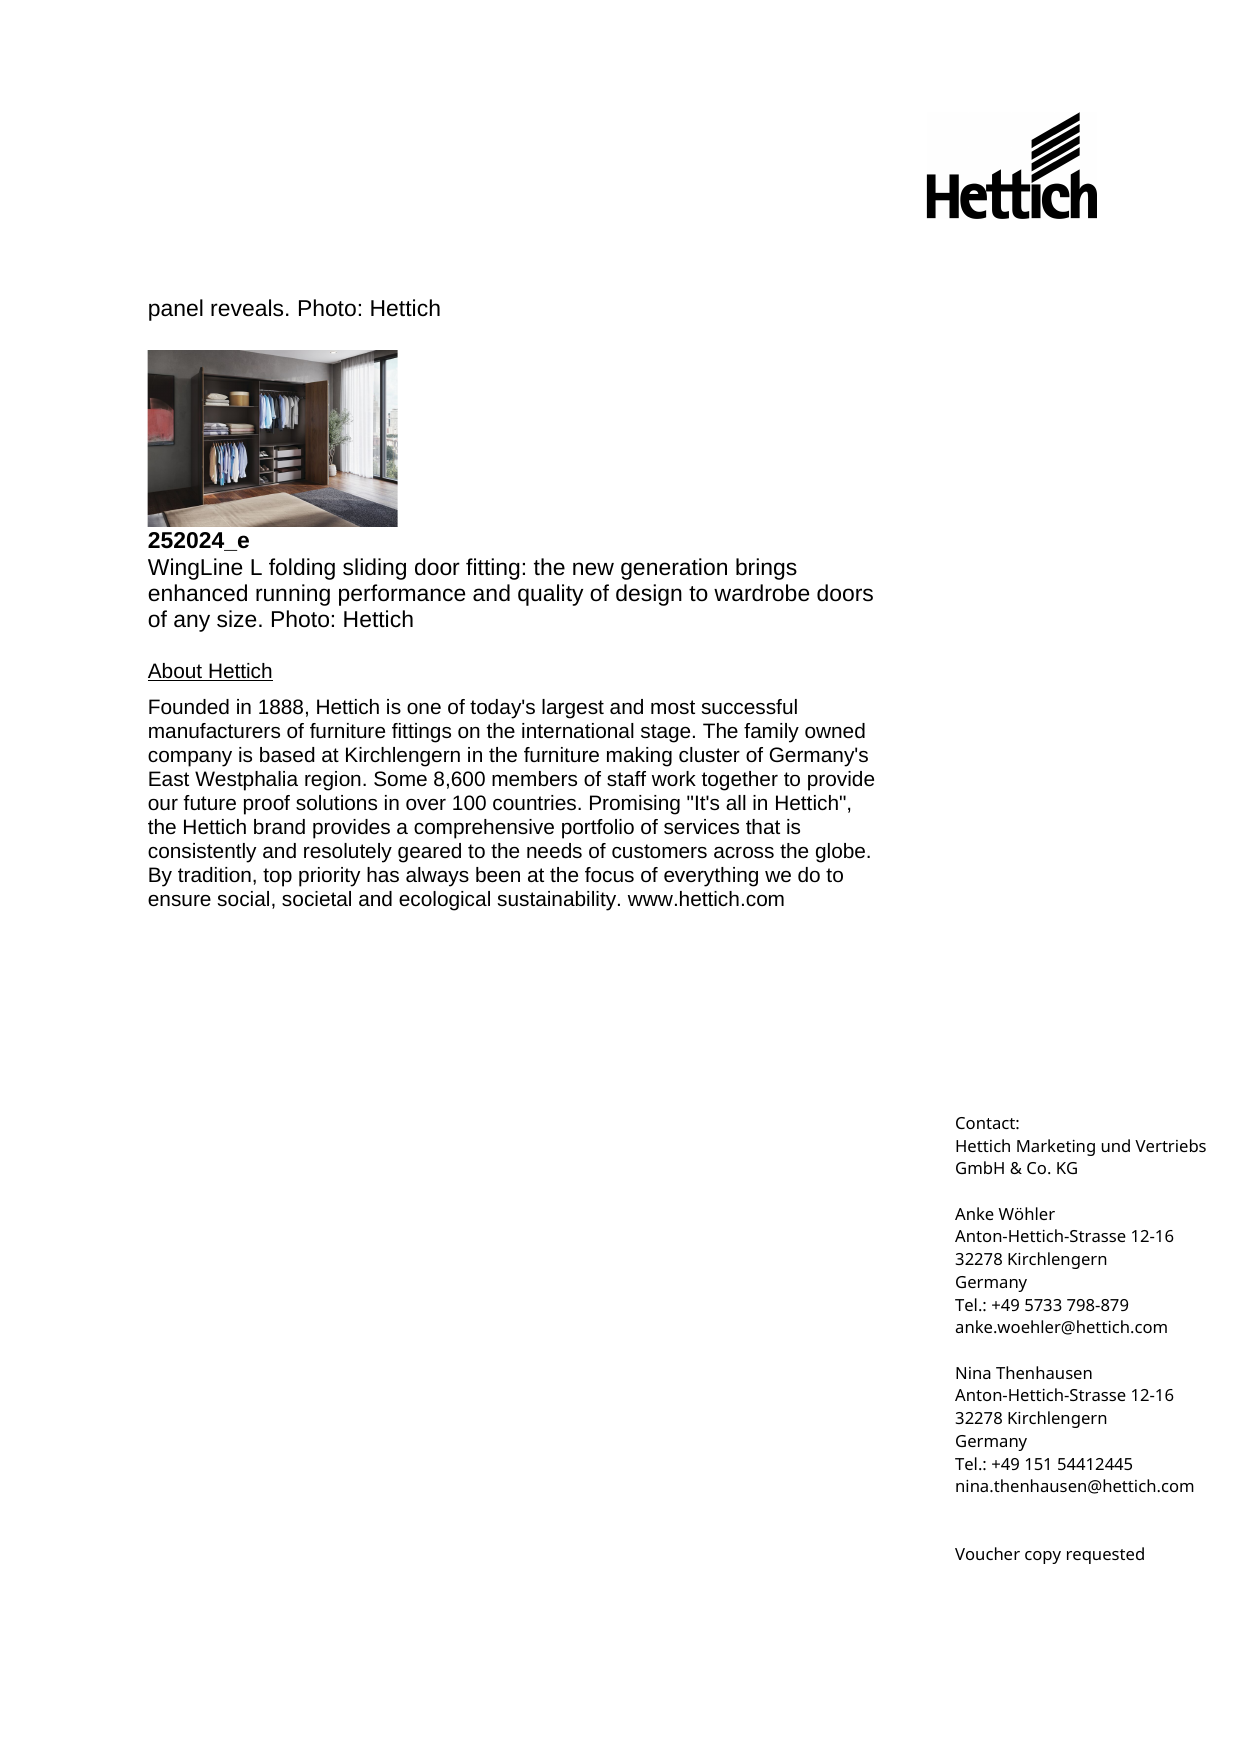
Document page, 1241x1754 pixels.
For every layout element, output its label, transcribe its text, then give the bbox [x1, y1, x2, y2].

text About Hettich [148, 659, 886, 683]
text Founded in 1888, Hettich is one of today's largest and most successful manufacturers of furniture fittings on the international stage. The family owned company is based at Kirchlengern in the furniture making cluster of Germany's East Westphalia region. Some 8,600 members of staff work together to provide our future proof solutions in over 100 countries. Promising "It's all in Hettich", the Hettich brand provides a comprehensive portfolio of services that is consistently and resolutely geared to the needs of customers across the globe. By tradition, top priority has always been at the focus of everything we do to ensure social, societal and ecological sustainability. www.hettich.com [148, 695, 886, 910]
picture [926, 112, 1097, 219]
text WingLine L folding sliding door fitting: the new generation brings enhanced running performance and quality of design to wardrobe doors of any size. Photo: Hettich [148, 553, 886, 632]
text 252024_e [148, 527, 886, 553]
picture [147, 350, 398, 527]
